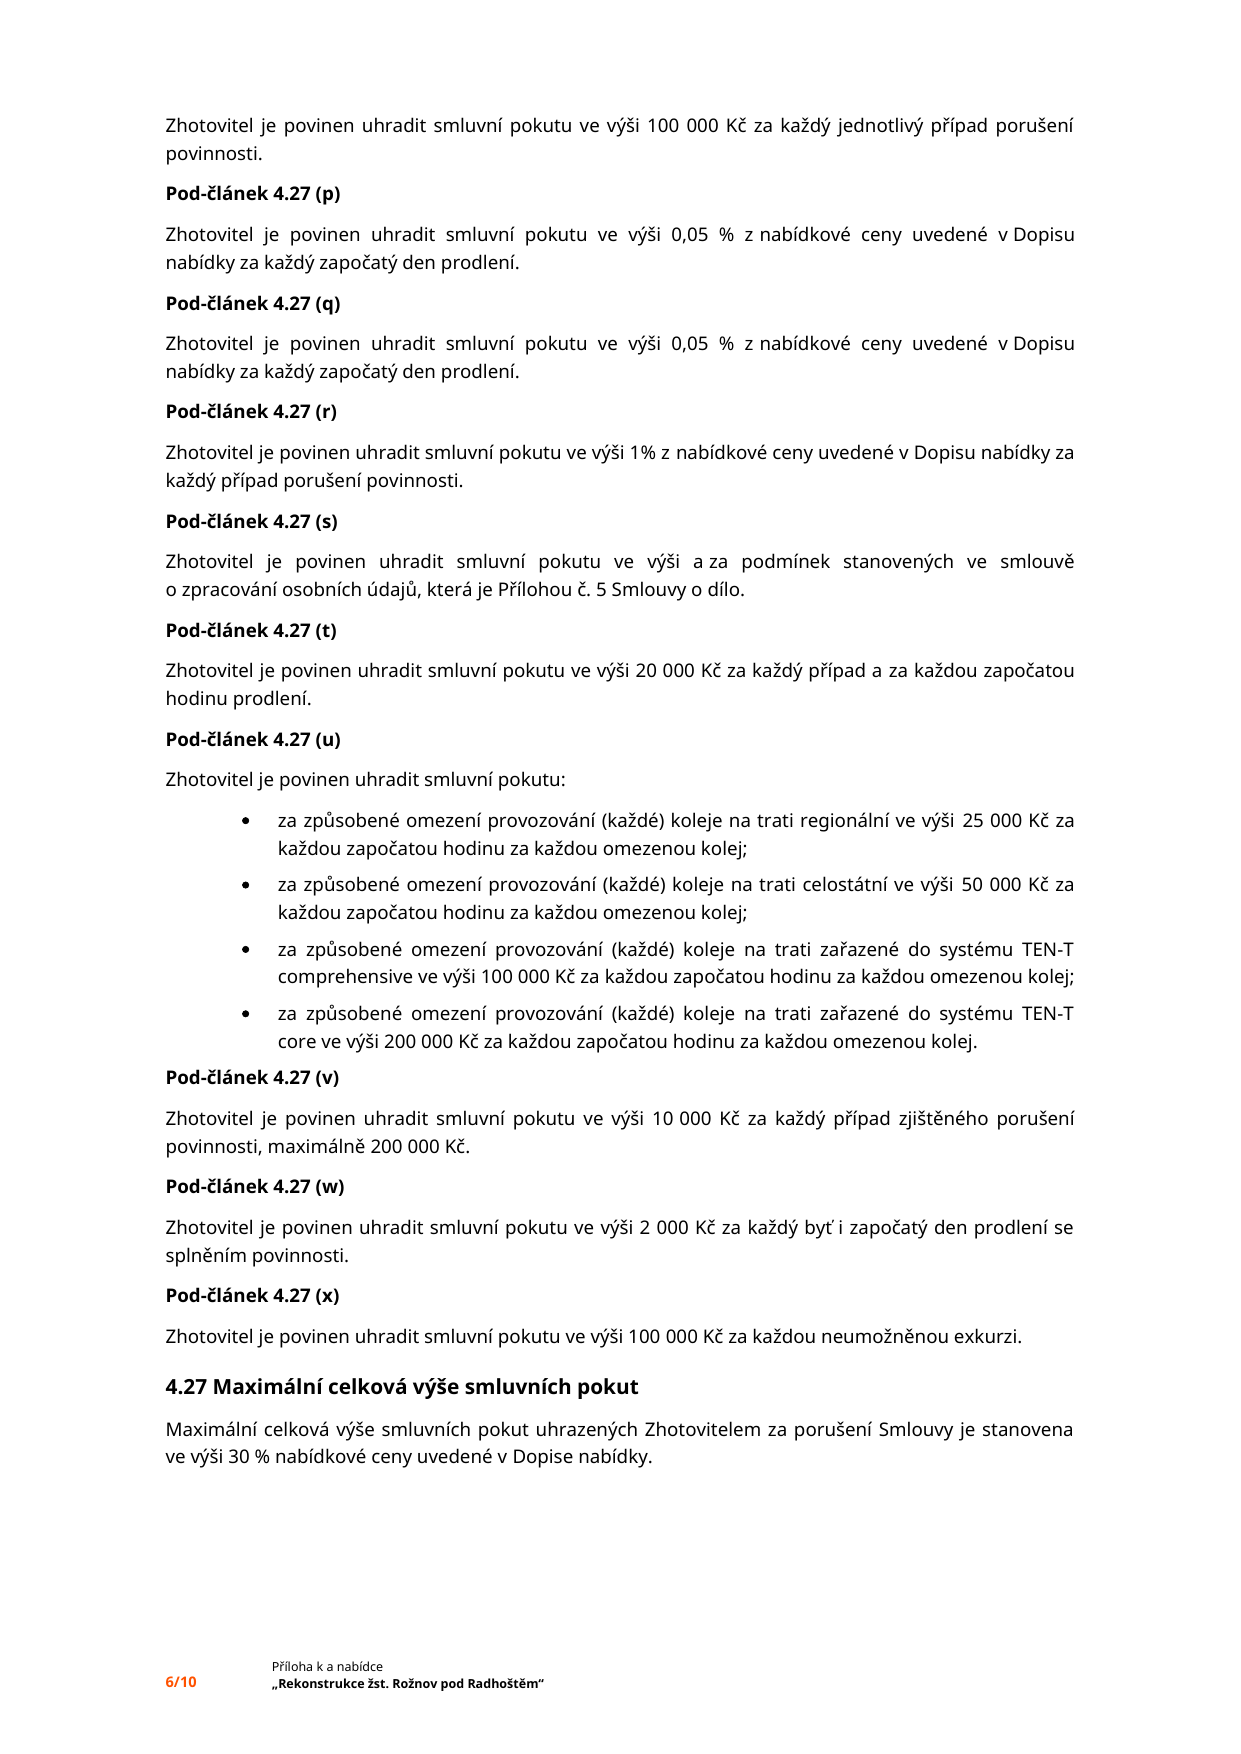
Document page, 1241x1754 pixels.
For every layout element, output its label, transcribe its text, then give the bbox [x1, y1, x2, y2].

text Pod-článek 4.27 (t) [165, 617, 1075, 642]
text Pod-článek 4.27 (q) [165, 290, 1075, 315]
text Zhotovitel je povinen uhradit smluvní pokutu ve výši 2 000 Kč za každý byť i započatý den prodlení se splněním povinnosti. [165, 1214, 1075, 1268]
text Zhotovitel je povinen uhradit smluvní pokutu ve výši 1% z nabídkové ceny uvedené v Dopisu nabídky za každý případ porušení povinnosti. [165, 439, 1075, 493]
text Zhotovitel je povinen uhradit smluvní pokutu ve výši 100 000 Kč za každý jednotlivý případ porušení povinnosti. [165, 112, 1075, 166]
text Pod-článek 4.27 (r) [165, 399, 1075, 424]
text Pod-článek 4.27 (p) [165, 181, 1075, 206]
text Zhotovitel je povinen uhradit smluvní pokutu ve výši 100 000 Kč za každou neumožněnou exkurzi. [165, 1323, 1075, 1349]
text za způsobené omezení provozování (každé) koleje na trati regionální ve výši 25 000 Kč za každou započatou hodinu za každou omezenou kolej; [242, 807, 1075, 861]
text Pod-článek 4.27 (x) [165, 1283, 1075, 1308]
text Zhotovitel je povinen uhradit smluvní pokutu: [165, 767, 1075, 792]
text Zhotovitel je povinen uhradit smluvní pokutu ve výši 0,05 % z nabídkové ceny uvedené v Dopisu nabídky za každý započatý den prodlení. [165, 330, 1075, 384]
text Zhotovitel je povinen uhradit smluvní pokutu ve výši a za podmínek stanovených ve smlouvě o zpracování osobních údajů, která je Přílohou č. 5 Smlouvy o dílo. [165, 548, 1075, 602]
text za způsobené omezení provozování (každé) koleje na trati celostátní ve výši 50 000 Kč za každou započatou hodinu za každou omezenou kolej; [242, 871, 1075, 925]
text za způsobené omezení provozování (každé) koleje na trati zařazené do systému TEN-T core ve výši 200 000 Kč za každou započatou hodinu za každou omezenou kolej. [242, 1000, 1075, 1054]
text 4.27 Maximální celková výše smluvních pokut [165, 1372, 1075, 1401]
text Maximální celková výše smluvních pokut uhrazených Zhotovitelem za porušení Smlouvy je stanovena ve výši 30 % nabídkové ceny uvedené v Dopise nabídky. [165, 1416, 1075, 1469]
text Pod-článek 4.27 (v) [165, 1064, 1075, 1090]
text Pod-článek 4.27 (w) [165, 1174, 1075, 1199]
text za způsobené omezení provozování (každé) koleje na trati zařazené do systému TEN-T comprehensive ve výši 100 000 Kč za každou započatou hodinu za každou omezenou kolej; [242, 936, 1075, 989]
text Pod-článek 4.27 (u) [165, 726, 1075, 752]
text Pod-článek 4.27 (s) [165, 508, 1075, 533]
text Zhotovitel je povinen uhradit smluvní pokutu ve výši 20 000 Kč za každý případ a za každou započatou hodinu prodlení. [165, 657, 1075, 711]
text Zhotovitel je povinen uhradit smluvní pokutu ve výši 10 000 Kč za každý případ zjištěného porušení povinnosti, maximálně 200 000 Kč. [165, 1105, 1075, 1159]
text Zhotovitel je povinen uhradit smluvní pokutu ve výši 0,05 % z nabídkové ceny uvedené v Dopisu nabídky za každý započatý den prodlení. [165, 221, 1075, 275]
